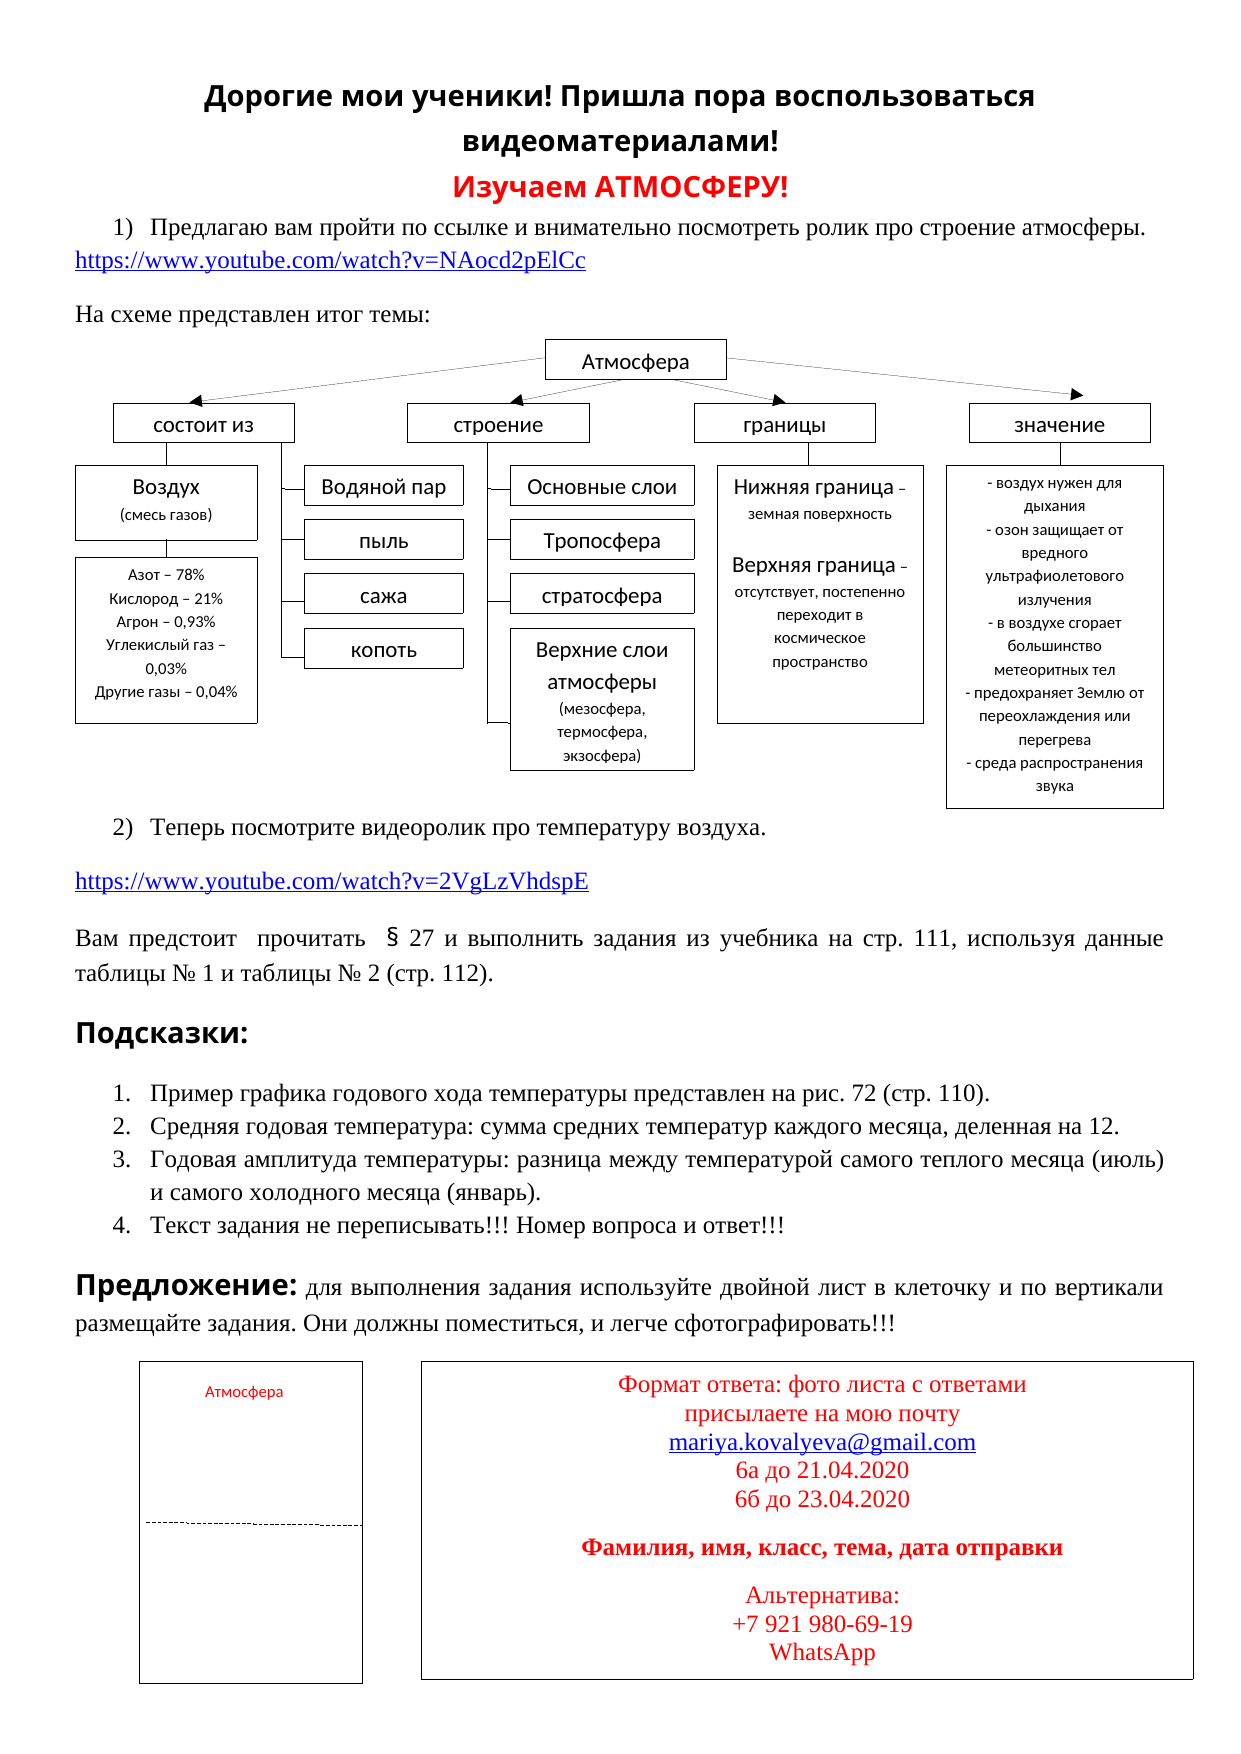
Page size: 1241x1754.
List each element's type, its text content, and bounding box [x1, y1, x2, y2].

list Средняя годовая температура: сумма средних температур каждого месяца, деленная на 12. [112, 1111, 1165, 1140]
list Пример графика годового хода температуры представлен на рис. 72 (стр. 110). [112, 1078, 1165, 1107]
list Текст задания не переписывать!!! Номер вопроса и ответ!!! [112, 1210, 1165, 1239]
list Теперь посмотрите видеоролик про температуру воздуха. [112, 812, 1165, 841]
list Предлагаю вам пройти по ссылке и внимательно посмотреть ролик про строение атмосферы. [112, 212, 1165, 241]
text Дорогие мои ученики! Пришла пора воспользоваться видеоматериалами! [75, 75, 1165, 160]
text На схеме представлен итог темы: [75, 299, 1165, 327]
text Вам предстоит прочитать § 27 и выполнить задания из учебника на стр. 111, используя данные таблицы № 1 и таблицы № 2 (стр. 112). [75, 920, 1165, 987]
text https://www.youtube.com/watch?v=NAocd2pElCc [75, 245, 1165, 274]
text Изучаем АТМОСФЕРУ! [75, 166, 1165, 206]
text Предложение: для выполнения задания используйте двойной лист в клеточку и по вертикали размещайте задания. Они должны поместиться, и легче сфотографировать!!! [75, 1264, 1165, 1337]
text Подсказки: [75, 1012, 1165, 1052]
text https://www.youtube.com/watch?v=2VgLzVhdspE [75, 866, 1165, 894]
list Годовая амплитуда температуры: разница между температурой самого теплого месяца (июль) и самого холодного месяца (январь). [112, 1144, 1165, 1206]
